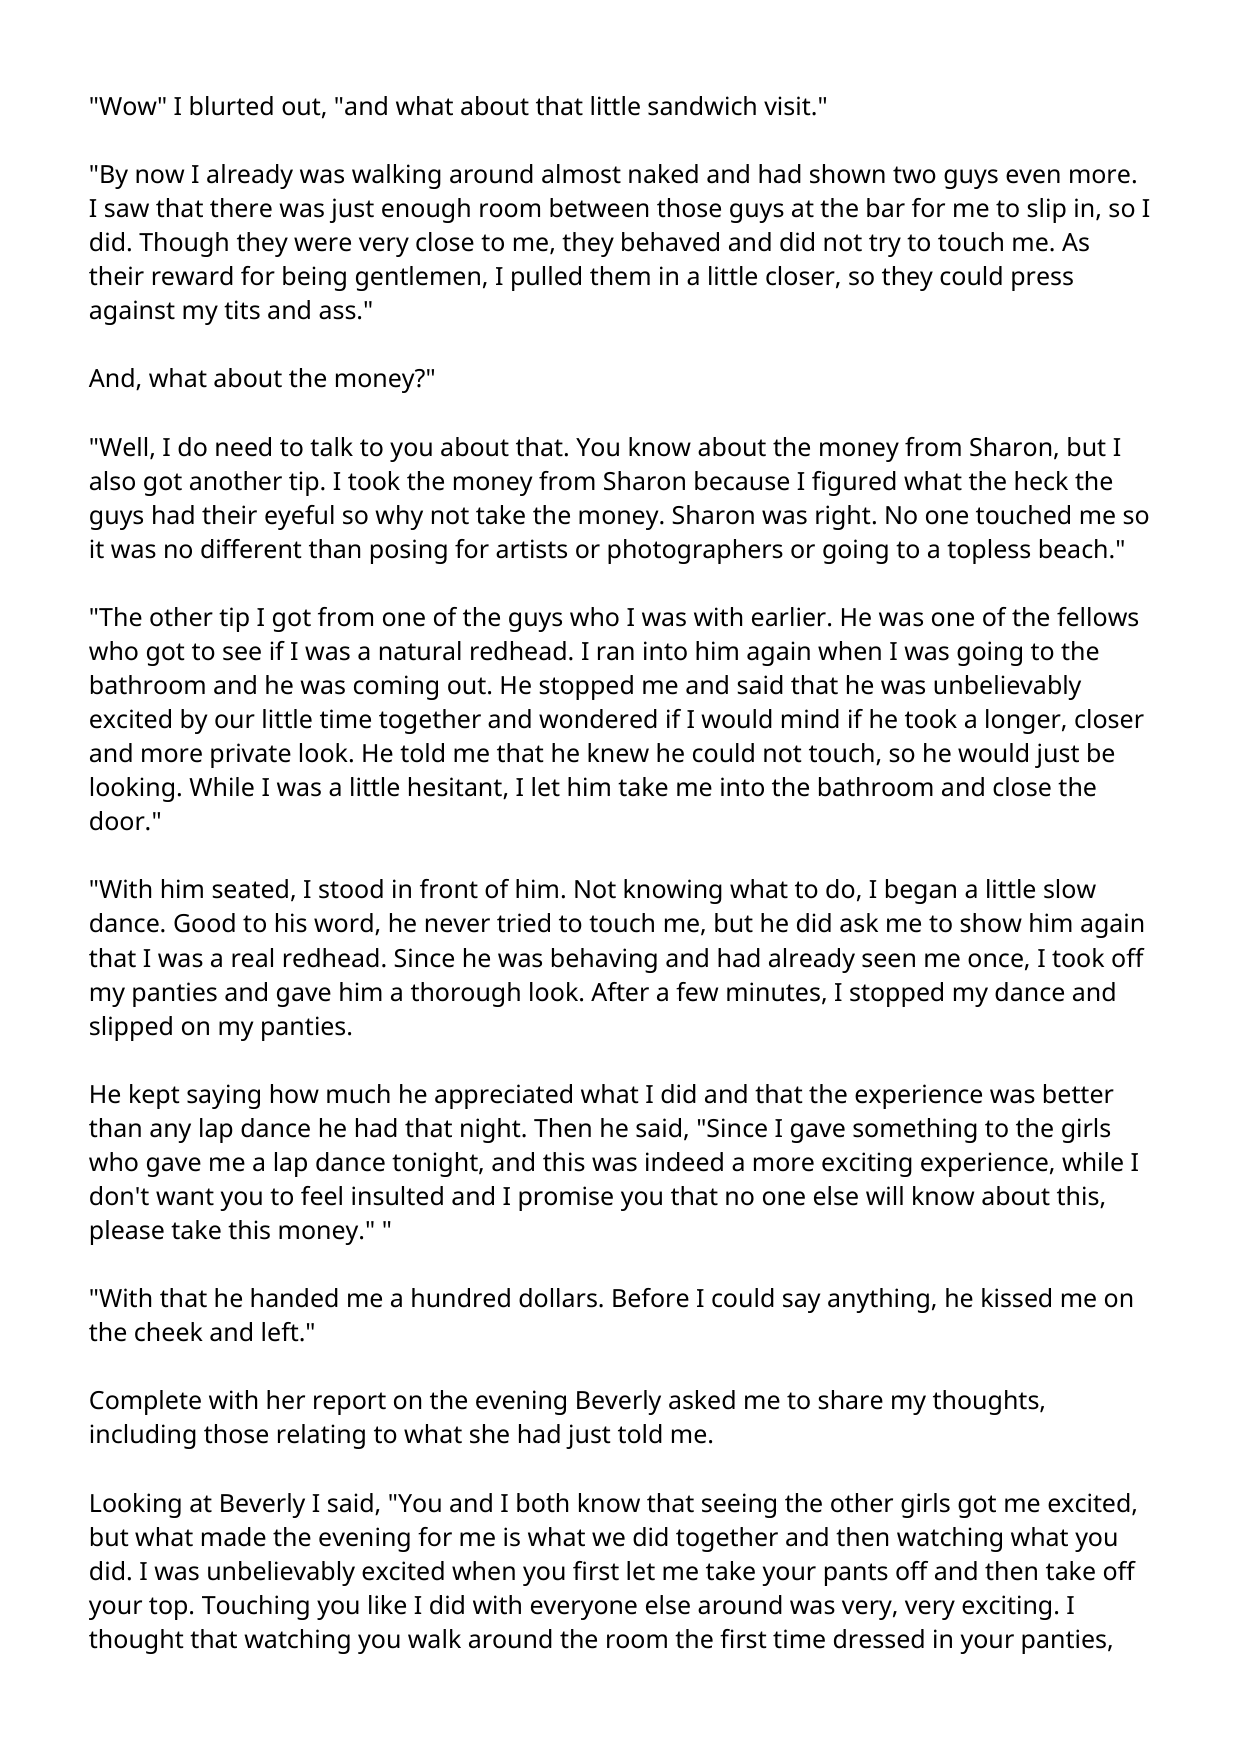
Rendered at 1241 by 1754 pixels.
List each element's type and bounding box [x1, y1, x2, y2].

text [89, 89, 1152, 1656]
